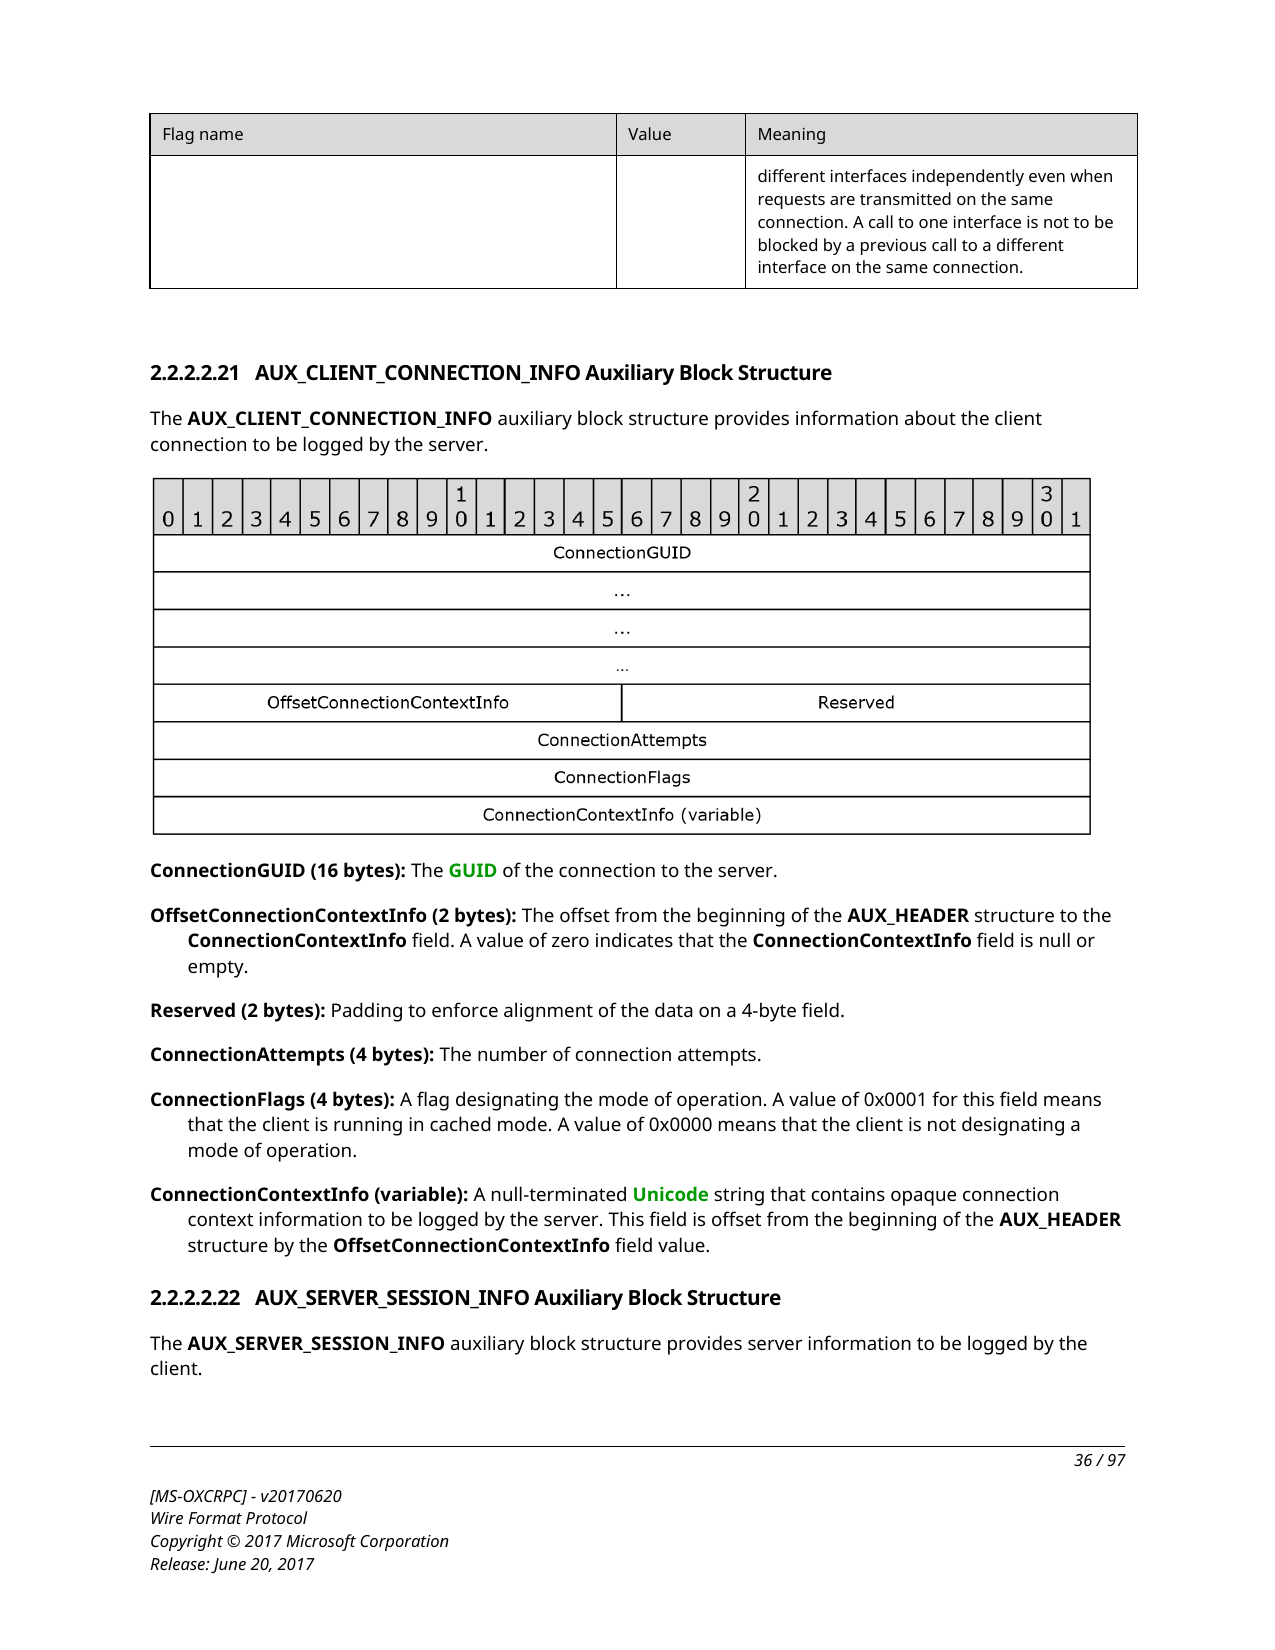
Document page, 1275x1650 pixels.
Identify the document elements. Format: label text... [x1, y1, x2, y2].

text ConnectionGUID (16 bytes): The GUID of the connection to the server. [150, 858, 1125, 883]
subtitle AUX_SERVER_SESSION_INFO Auxiliary Block Structure [150, 1283, 1125, 1311]
subtitle AUX_CLIENT_CONNECTION_INFO Auxiliary Block Structure [150, 358, 1125, 387]
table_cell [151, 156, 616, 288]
text ConnectionAttempts (4 bytes): The number of connection attempts. [150, 1042, 1125, 1067]
text Reserved (2 bytes): Padding to enforce alignment of the data on a 4-byte field. [150, 997, 1125, 1023]
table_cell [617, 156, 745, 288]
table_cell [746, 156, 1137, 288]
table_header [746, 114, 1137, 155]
text ConnectionFlags (4 bytes): A flag designating the mode of operation. A value of 0x0001 for this field means that the client is running in cached mode. A value of 0x0000 means that the client is not designating a mode of operation. [150, 1086, 1125, 1162]
text ConnectionContextInfo (variable): A null-terminated Unicode string that contains opaque connection context information to be logged by the server. This field is offset from the beginning of the AUX_HEADER structure by the OffsetConnectionContextInfo field value. [150, 1181, 1125, 1258]
text The AUX_CLIENT_CONNECTION_INFO auxiliary block structure provides information about the client connection to be logged by the server. [150, 405, 1125, 456]
text The AUX_SERVER_SESSION_INFO auxiliary block structure provides server information to be logged by the client. [150, 1330, 1125, 1381]
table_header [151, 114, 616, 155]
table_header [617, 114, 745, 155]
text OffsetConnectionContextInfo (2 bytes): The offset from the beginning of the AUX_HEADER structure to the ConnectionContextInfo field. A value of zero indicates that the ConnectionContextInfo field is null or empty. [150, 902, 1125, 979]
